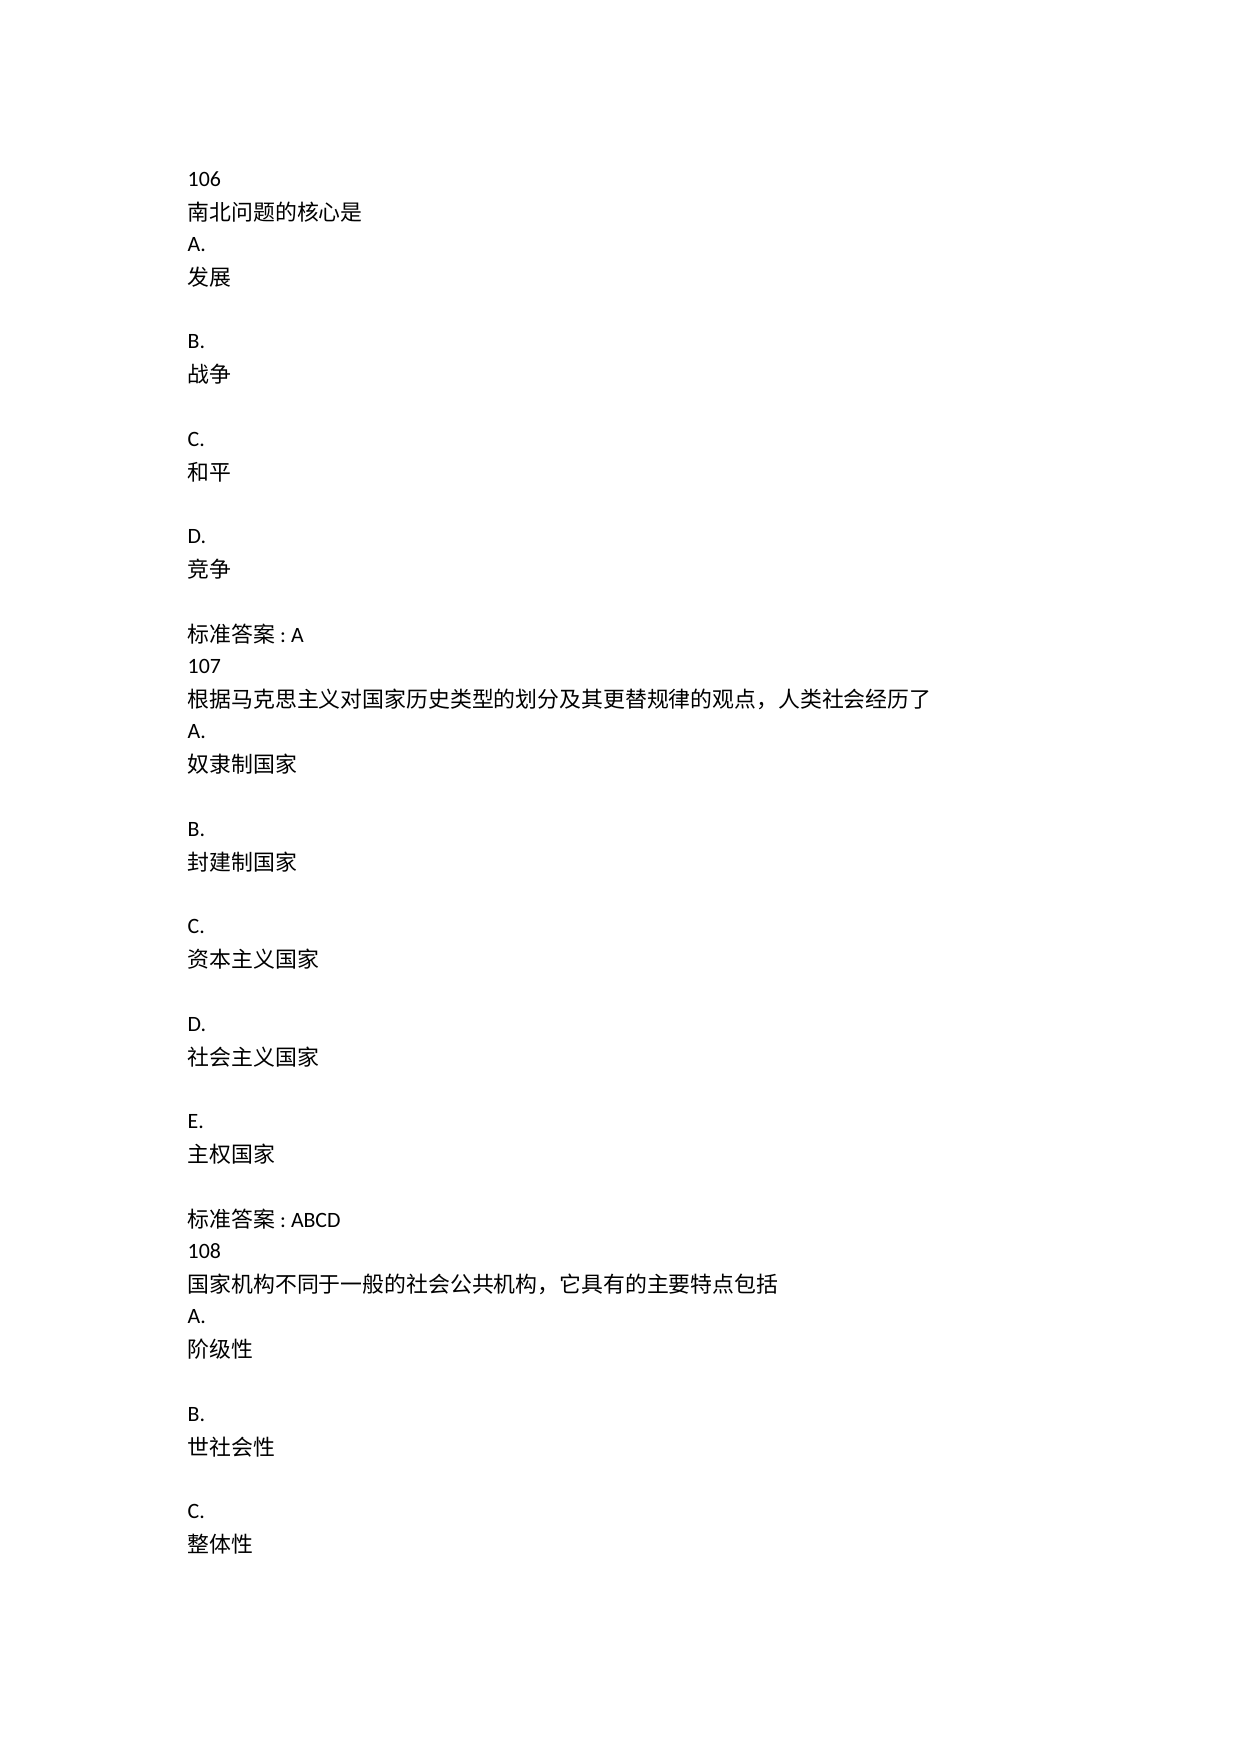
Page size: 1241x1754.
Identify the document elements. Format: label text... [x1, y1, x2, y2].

text 和平 [187, 454, 1053, 487]
text B. [187, 1397, 1053, 1429]
text 主权国家 [187, 1137, 1053, 1169]
text 奴隶制国家 [187, 747, 1053, 779]
text 阶级性 [187, 1332, 1053, 1364]
text 标准答案 : A [187, 617, 1053, 649]
text 发展 [187, 259, 1053, 292]
text C. [187, 422, 1053, 454]
text 108 [187, 1234, 1053, 1267]
text 整体性 [187, 1527, 1053, 1559]
text 南北问题的核心是 [187, 194, 1053, 227]
text 106 [187, 162, 1053, 194]
text A. [187, 714, 1053, 747]
text 标准答案 : ABCD [187, 1202, 1053, 1234]
text B. [187, 324, 1053, 357]
text 封建制国家 [187, 844, 1053, 877]
text 竞争 [187, 552, 1053, 584]
text D. [187, 519, 1053, 552]
text C. [187, 1494, 1053, 1527]
text 国家机构不同于一般的社会公共机构，它具有的主要特点包括 [187, 1267, 1053, 1299]
text B. [187, 812, 1053, 844]
text 资本主义国家 [187, 942, 1053, 974]
text 107 [187, 649, 1053, 682]
text C. [187, 909, 1053, 942]
text A. [187, 227, 1053, 259]
text 根据马克思主义对国家历史类型的划分及其更替规律的观点，人类社会经历了 [187, 682, 1053, 714]
text 世社会性 [187, 1429, 1053, 1462]
text A. [187, 1299, 1053, 1332]
text 战争 [187, 357, 1053, 389]
text 社会主义国家 [187, 1039, 1053, 1072]
text E. [187, 1104, 1053, 1137]
text D. [187, 1007, 1053, 1039]
